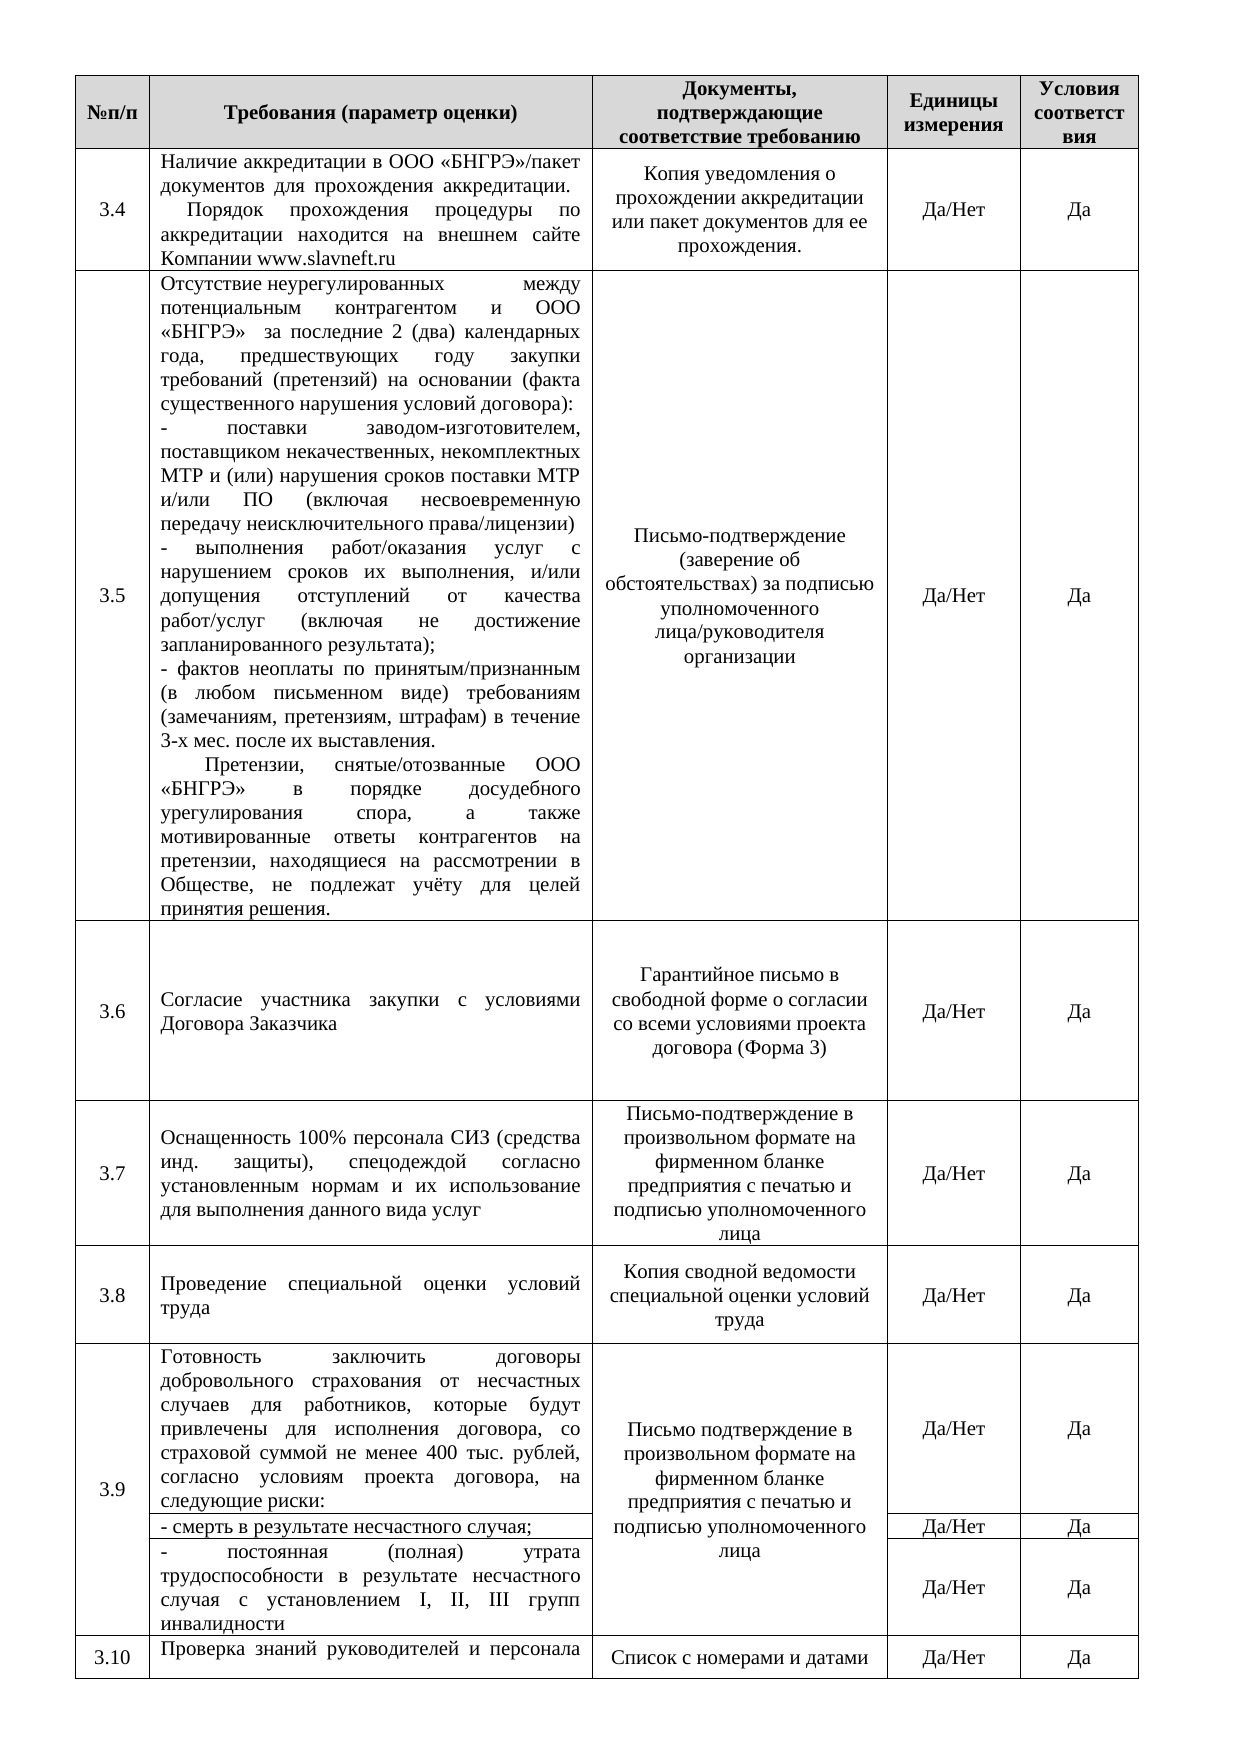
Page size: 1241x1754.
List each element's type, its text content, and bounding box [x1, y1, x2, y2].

table_cell - постоянная (полная) утрата трудоспособности в результате несчастного случая с установлением I, II, III групп инвалидности [150, 1539, 592, 1635]
table_cell Письмо-подтверждение в произвольном формате на фирменном бланке предприятия с печатью и подписью уполномоченного лица [593, 1101, 887, 1245]
table_cell Да [1021, 1514, 1138, 1538]
table_cell Да [1021, 1344, 1138, 1512]
table_header №п/п [76, 76, 149, 148]
table_cell Да [1021, 1246, 1138, 1343]
table_cell Проведение специальной оценки условий труда [150, 1246, 592, 1343]
table_cell - смерть в результате несчастного случая; [150, 1514, 592, 1538]
table_cell Да/Нет [888, 1344, 1020, 1512]
table_cell 3.10 [76, 1636, 149, 1678]
table_cell Письмо-подтверждение (заверение об обстоятельствах) за подписью уполномоченного лица/руководителя организации [593, 271, 887, 920]
table_cell Да/Нет [888, 1514, 1020, 1538]
table_cell 3.4 [76, 149, 149, 269]
table_header Условия соответствия [1021, 76, 1138, 148]
table_cell Да/Нет [888, 1101, 1020, 1245]
table_cell Да/Нет [888, 149, 1020, 269]
table_cell 3.9 [76, 1344, 149, 1635]
table_cell Да/Нет [888, 921, 1020, 1100]
table_cell Да/Нет [888, 271, 1020, 920]
table_cell Отсутствие неурегулированных между потенциальным контрагентом и ООО «БНГРЭ» за последние 2 (два) календарных года, предшествующих году закупки требований (претензий) на основании (факта существенного нарушения условий договора): - поставки заводом-изготовителем, поставщиком некачественных, некомплектных МТР и (или) нарушения сроков поставки МТР и/или ПО (включая несвоевременную передачу неисключительного права/лицензии) - выполнения работ/оказания услуг с нарушением сроков их выполнения, и/или допущения отступлений от качества работ/услуг (включая не достижение запланированного результата); - фактов неоплаты по принятым/признанным (в любом письменном виде) требованиям (замечаниям, претензиям, штрафам) в течение 3-х мес. после их выставления. Претензии, снятые/отозванные ООО «БНГРЭ» в порядке досудебного урегулирования спора, а также мотивированные ответы контрагентов на претензии, находящиеся на рассмотрении в Обществе, не подлежат учёту для целей принятия решения. [150, 271, 592, 920]
table_cell Да [1021, 1636, 1138, 1678]
table_cell 3.5 [76, 271, 149, 920]
table_header Документы, подтверждающие соответствие требованию [593, 76, 887, 148]
table_cell Оснащенность 100% персонала СИЗ (средства инд. защиты), спецодеждой согласно установленным нормам и их использование для выполнения данного вида услуг [150, 1101, 592, 1245]
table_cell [150, 1636, 592, 1678]
table_header Требования (параметр оценки) [150, 76, 592, 148]
table_cell Да [1021, 271, 1138, 920]
table_cell Да/Нет [888, 1636, 1020, 1678]
table_cell Копия уведомления о прохождении аккредитации или пакет документов для ее прохождения. [593, 149, 887, 269]
table_cell Готовность заключить договоры добровольного страхования от несчастных случаев для работников, которые будут привлечены для исполнения договора, со страховой суммой не менее 400 тыс. рублей, согласно условиям проекта договора, на следующие риски: [150, 1344, 592, 1512]
table_cell 3.8 [76, 1246, 149, 1343]
table_cell Да [1021, 1101, 1138, 1245]
table_cell Наличие аккредитации в ООО «БНГРЭ»/пакет документов для прохождения аккредитации. Порядок прохождения процедуры по аккредитации находится на внешнем сайте Компании www.slavneft.ru [150, 149, 592, 269]
table_cell Да/Нет [888, 1246, 1020, 1343]
table_cell Письмо подтверждение в произвольном формате на фирменном бланке предприятия с печатью и подписью уполномоченного лица [593, 1344, 887, 1635]
table_cell Да [1021, 921, 1138, 1100]
table_cell 3.7 [76, 1101, 149, 1245]
table_cell Да [1021, 1539, 1138, 1635]
table_cell Копия сводной ведомости специальной оценки условий труда [593, 1246, 887, 1343]
table_cell Согласие участника закупки с условиями Договора Заказчика [150, 921, 592, 1100]
table_cell Гарантийное письмо в свободной форме о согласии со всеми условиями проекта договора (Форма 3) [593, 921, 887, 1100]
table_cell Да [1021, 149, 1138, 269]
table_header Единицы измерения [888, 76, 1020, 148]
table_cell 3.6 [76, 921, 149, 1100]
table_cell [593, 1636, 887, 1678]
table_cell Да/Нет [888, 1539, 1020, 1635]
